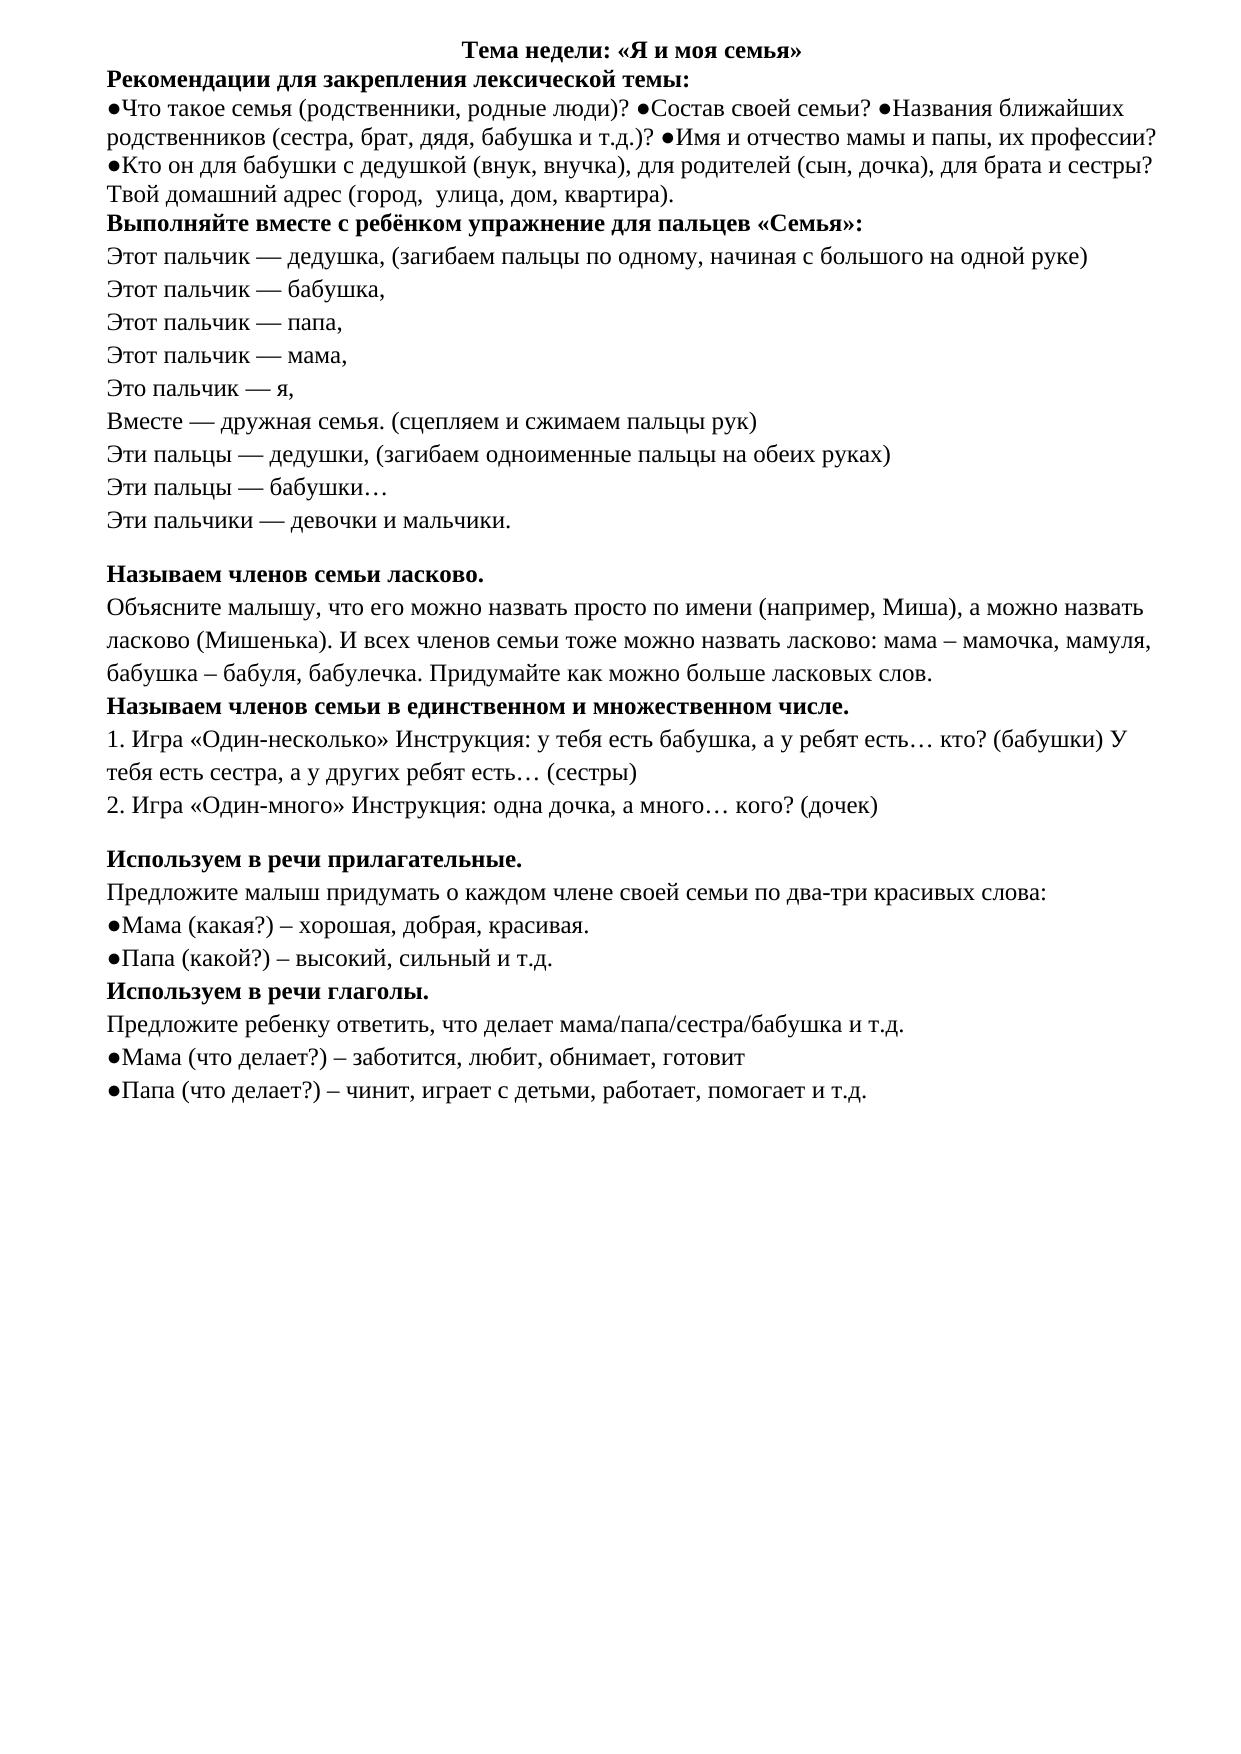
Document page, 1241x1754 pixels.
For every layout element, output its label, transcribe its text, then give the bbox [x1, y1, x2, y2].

text Тема недели: «Я и моя семья» [106, 35, 1157, 64]
text Выполняйте вместе с ребёнком упражнение для пальцев «Семья»: Этот пальчик — дедушка, (загибаем пальцы по одному, начиная с большого на одной руке) Этот пальчик — бабушка, Этот пальчик — папа, Этот пальчик — мама, Это пальчик — я, Вместе — дружная семья. (сцепляем и сжимаем пальцы рук) Эти пальцы — дедушки, (загибаем одноименные пальцы на обеих руках) Эти пальцы — бабушки… Эти пальчики — девочки и мальчики. [106, 208, 1157, 534]
text Используем в речи прилагательные. Предложите малыш придумать о каждом члене своей семьи по два-три красивых слова: ●Мама (какая?) – хорошая, добрая, красивая. ●Папа (какой?) – высокий, сильный и т.д. Используем в речи глаголы. Предложите ребенку ответить, что делает мама/папа/сестра/бабушка и т.д. ●Мама (что делает?) – заботится, любит, обнимает, готовит ●Папа (что делает?) – чинит, играет с детьми, работает, помогает и т.д. [106, 844, 1157, 1104]
text Называем членов семьи ласково. Объясните малышу, что его можно назвать просто по имени (например, Миша), а можно назвать ласково (Мишенька). И всех членов семьи тоже можно назвать ласково: мама – мамочка, мамуля, бабушка – бабуля, бабулечка. Придумайте как можно больше ласковых слов. Называем членов семьи в единственном и множественном числе. 1. Игра «Один-несколько» Инструкция: у тебя есть бабушка, а у ребят есть… кто? (бабушки) У тебя есть сестра, а у других ребят есть… (сестры) 2. Игра «Один-много» Инструкция: одна дочка, а много… кого? (дочек) [106, 559, 1157, 819]
text Рекомендации для закрепления лексической темы: ●Что такое семья (родственники, родные люди)? ●Состав своей семьи? ●Названия ближайших родственников (сестра, брат, дядя, бабушка и т.д.)? ●Имя и отчество мамы и папы, их профессии? ●Кто он для бабушки с дедушкой (внук, внучка), для родителей (сын, дочка), для брата и сестры? Твой домашний адрес (город, улица, дом, квартира). [106, 64, 1157, 208]
